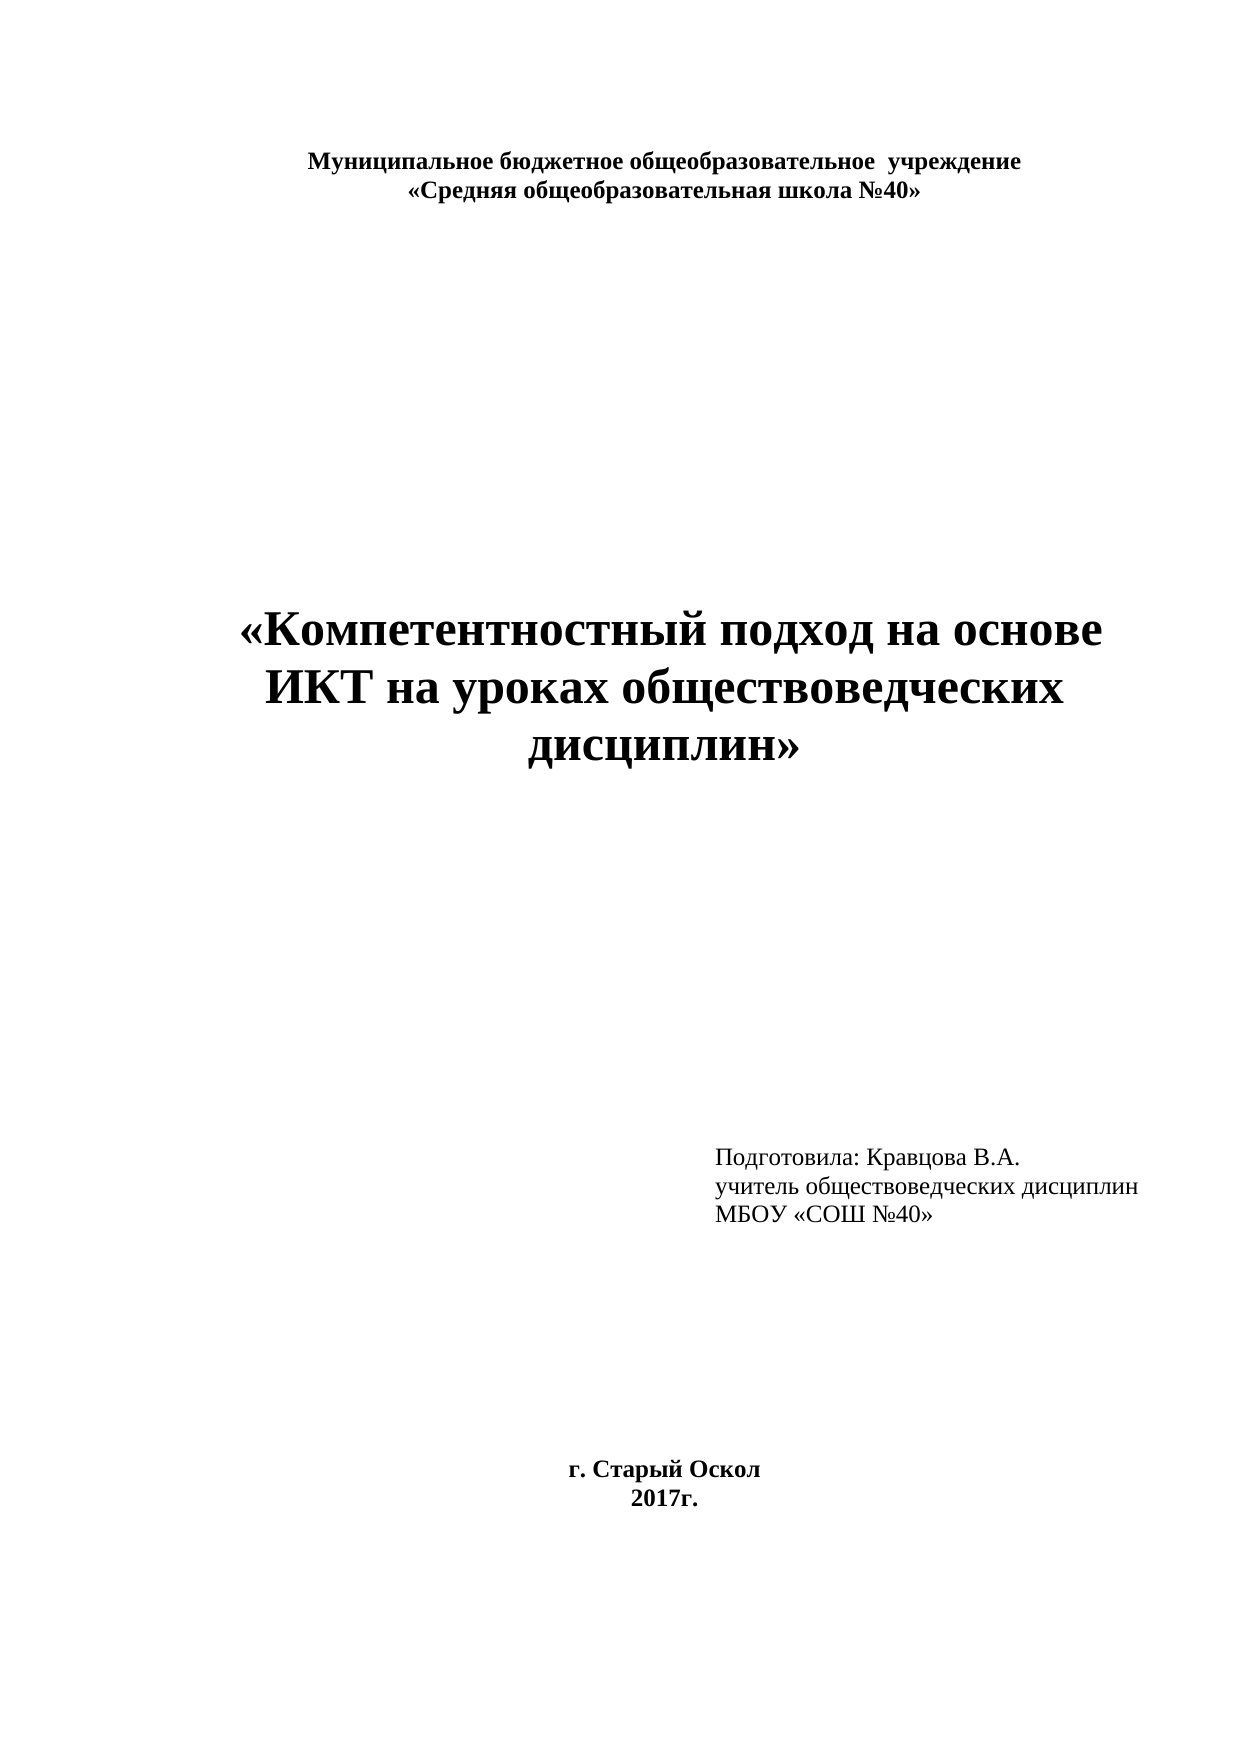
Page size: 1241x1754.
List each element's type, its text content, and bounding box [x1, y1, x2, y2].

table_header Муниципальное бюджетное общеобразовательное учреждение «Средняя общеобразовательная школа №40» «Компетентностный подход на основе ИКТ на уроках обществоведческих дисциплин» Подготовила: Кравцова В.А. учитель обществоведческих дисциплин МБОУ «СОШ №40» г. Старый Оскол 2017г. [166, 118, 1163, 1599]
